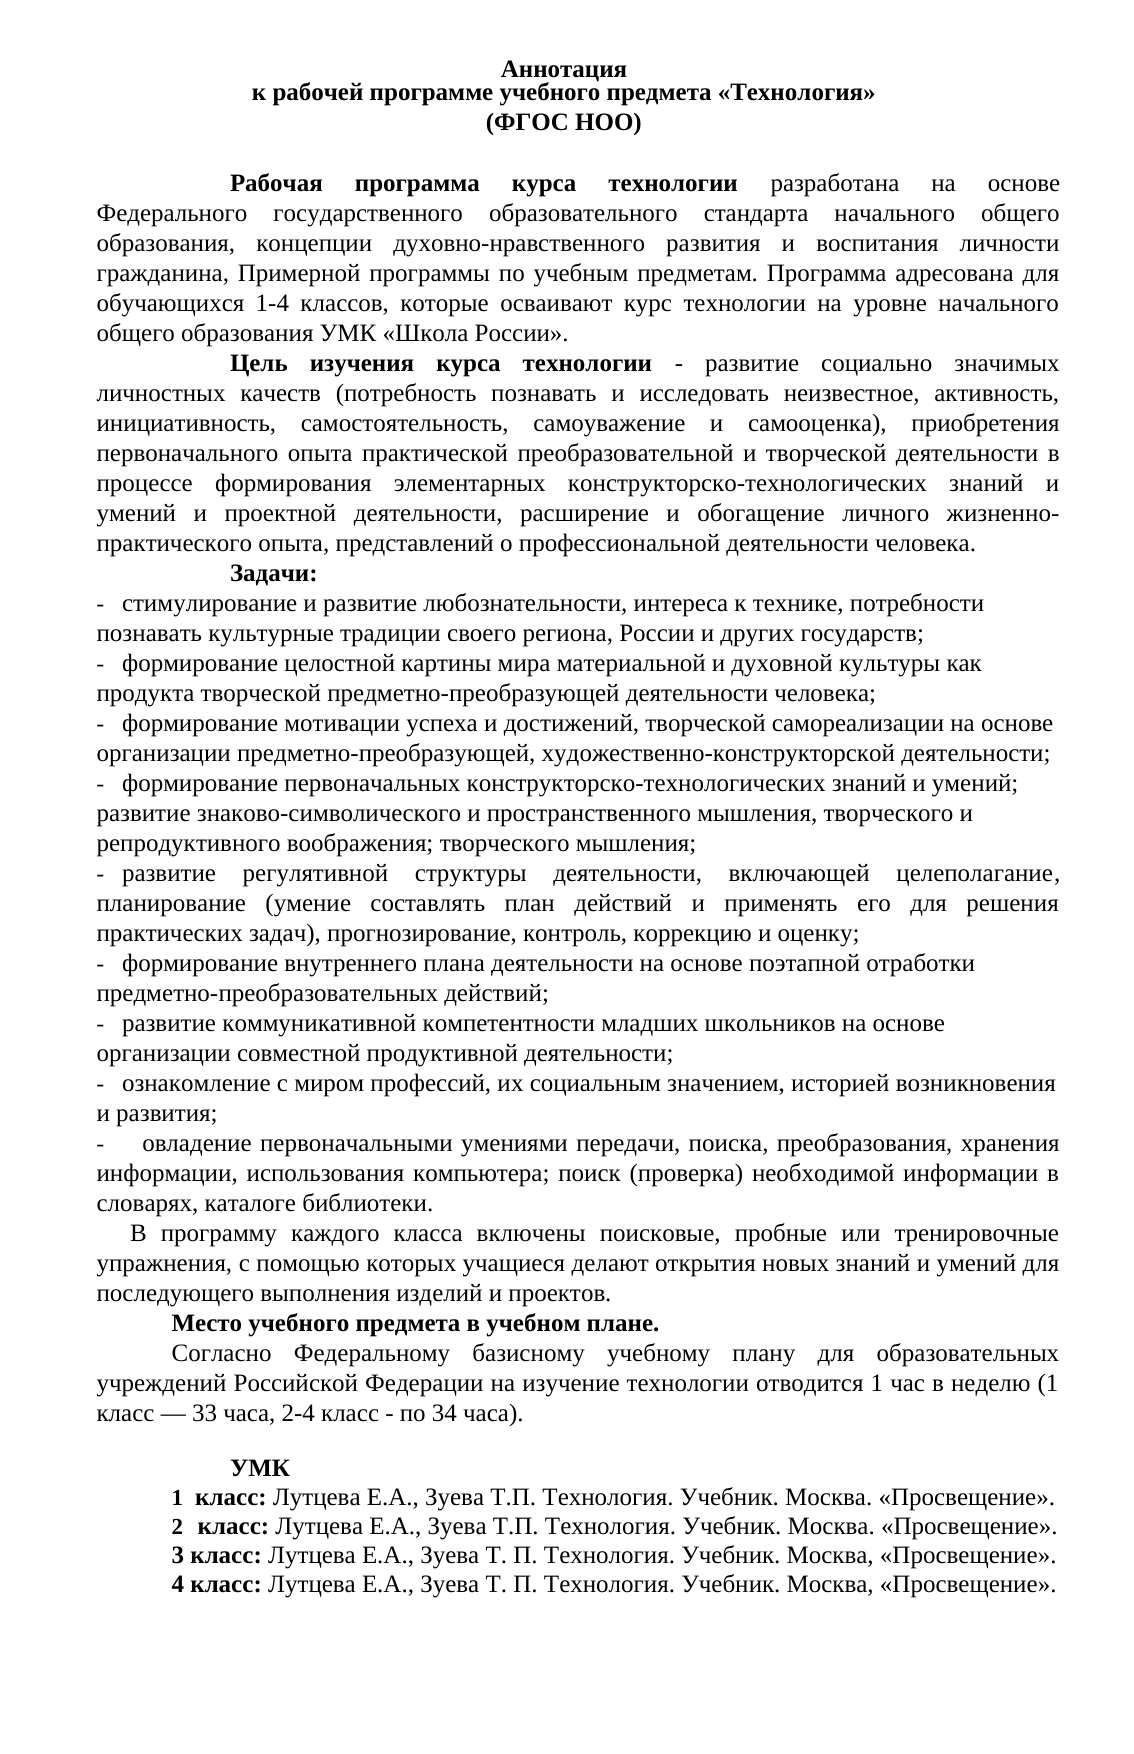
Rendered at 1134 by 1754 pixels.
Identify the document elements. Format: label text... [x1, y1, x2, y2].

list формирование мотивации успеха и достижений, творческой самореализации на основе организации предметно-преобразующей, художественно-конструкторской деятельности; [96, 707, 1060, 767]
text Аннотация к рабочей программе учебного предмета «Технология» [96, 59, 1031, 105]
text Цель изучения курса технологии - развитие социально значимых личностных качеств (потребность познавать и исследовать неизвестное, активность, инициативность, самостоятельность, самоуважение и самооценка), приобретения первоначального опыта практической преобразовательной и творческой деятельности в процессе формирования элементарных конструкторско-технологических знаний и умений и проектной деятельности, расширение и обогащение личного жизненно-практического опыта, представлений о профессиональной деятельности человека. [96, 347, 1060, 557]
text Задачи: [96, 557, 1060, 587]
list развитие коммуникативной компетентности младших школьников на основе организации совместной продуктивной деятельности; [96, 1007, 1060, 1067]
list класс: Лутцева Е.А., Зуева Т.П. Технология. Учебник. Москва. «Просвещение». [96, 1511, 1060, 1540]
text 3 класс: Лутцева Е.А., Зуева Т. П. Технология. Учебник. Москва, «Просвещение». [96, 1540, 1060, 1569]
text Согласно Федеральному базисному учебному плану для образовательных учреждений Российской Федерации на изучение технологии отводится 1 час в неделю (1 класс — 33 часа, 2-4 класс - по 34 часа). [96, 1337, 1060, 1427]
text УМК [96, 1453, 1060, 1482]
list формирование целостной картины мира материальной и духовной культуры как продукта творческой предметно-преобразующей деятельности человека; [96, 647, 1060, 707]
text 4 класс: Лутцева Е.А., Зуева Т. П. Технология. Учебник. Москва, «Просвещение». [96, 1569, 1060, 1597]
list овладение первоначальными умениями передачи, поиска, преобразования, хранения информации, использования компьютера; поиск (проверка) необходимой информации в словарях, каталоге библиотеки. [96, 1127, 1060, 1217]
text (ФГОС НОО) [96, 112, 1031, 135]
list формирование внутреннего плана деятельности на основе поэтапной отработки предметно-преобразовательных действий; [96, 947, 1060, 1007]
text Место учебного предмета в учебном плане. [96, 1307, 1060, 1337]
list развитие регулятивной структуры деятельности, включающей целеполагание, планирование (умение составлять план действий и применять его для решения практических задач), прогнозирование, контроль, коррекцию и оценку; [96, 857, 1060, 947]
list класс: Лутцева Е.А., Зуева Т.П. Технология. Учебник. Москва. «Просвещение». [96, 1482, 1060, 1511]
text В программу каждого класса включены поисковые, пробные или тренировочные упражнения, с помощью которых учащиеся делают открытия новых знаний и умений для последующего выполнения изделий и проектов. [96, 1217, 1060, 1307]
list стимулирование и развитие любознательности, интереса к технике, потребности познавать культурные традиции своего региона, России и других государств; [96, 587, 1060, 647]
list формирование первоначальных конструкторско-технологических знаний и умений; развитие знаково-символического и пространственного мышления, творческого и репродуктивного воображения; творческого мышления; [96, 767, 1060, 857]
list ознакомление с миром профессий, их социальным значением, историей возникновения и развития; [96, 1067, 1060, 1127]
text Рабочая программа курса технологии разработана на основе Федерального государственного образовательного стандарта начального общего образования, концепции духовно-нравственного развития и воспитания личности гражданина, Примерной программы по учебным предметам. Программа адресована для обучающихся 1-4 классов, которые осваивают курс технологии на уровне начального общего образования УМК «Школа России». [96, 167, 1060, 347]
